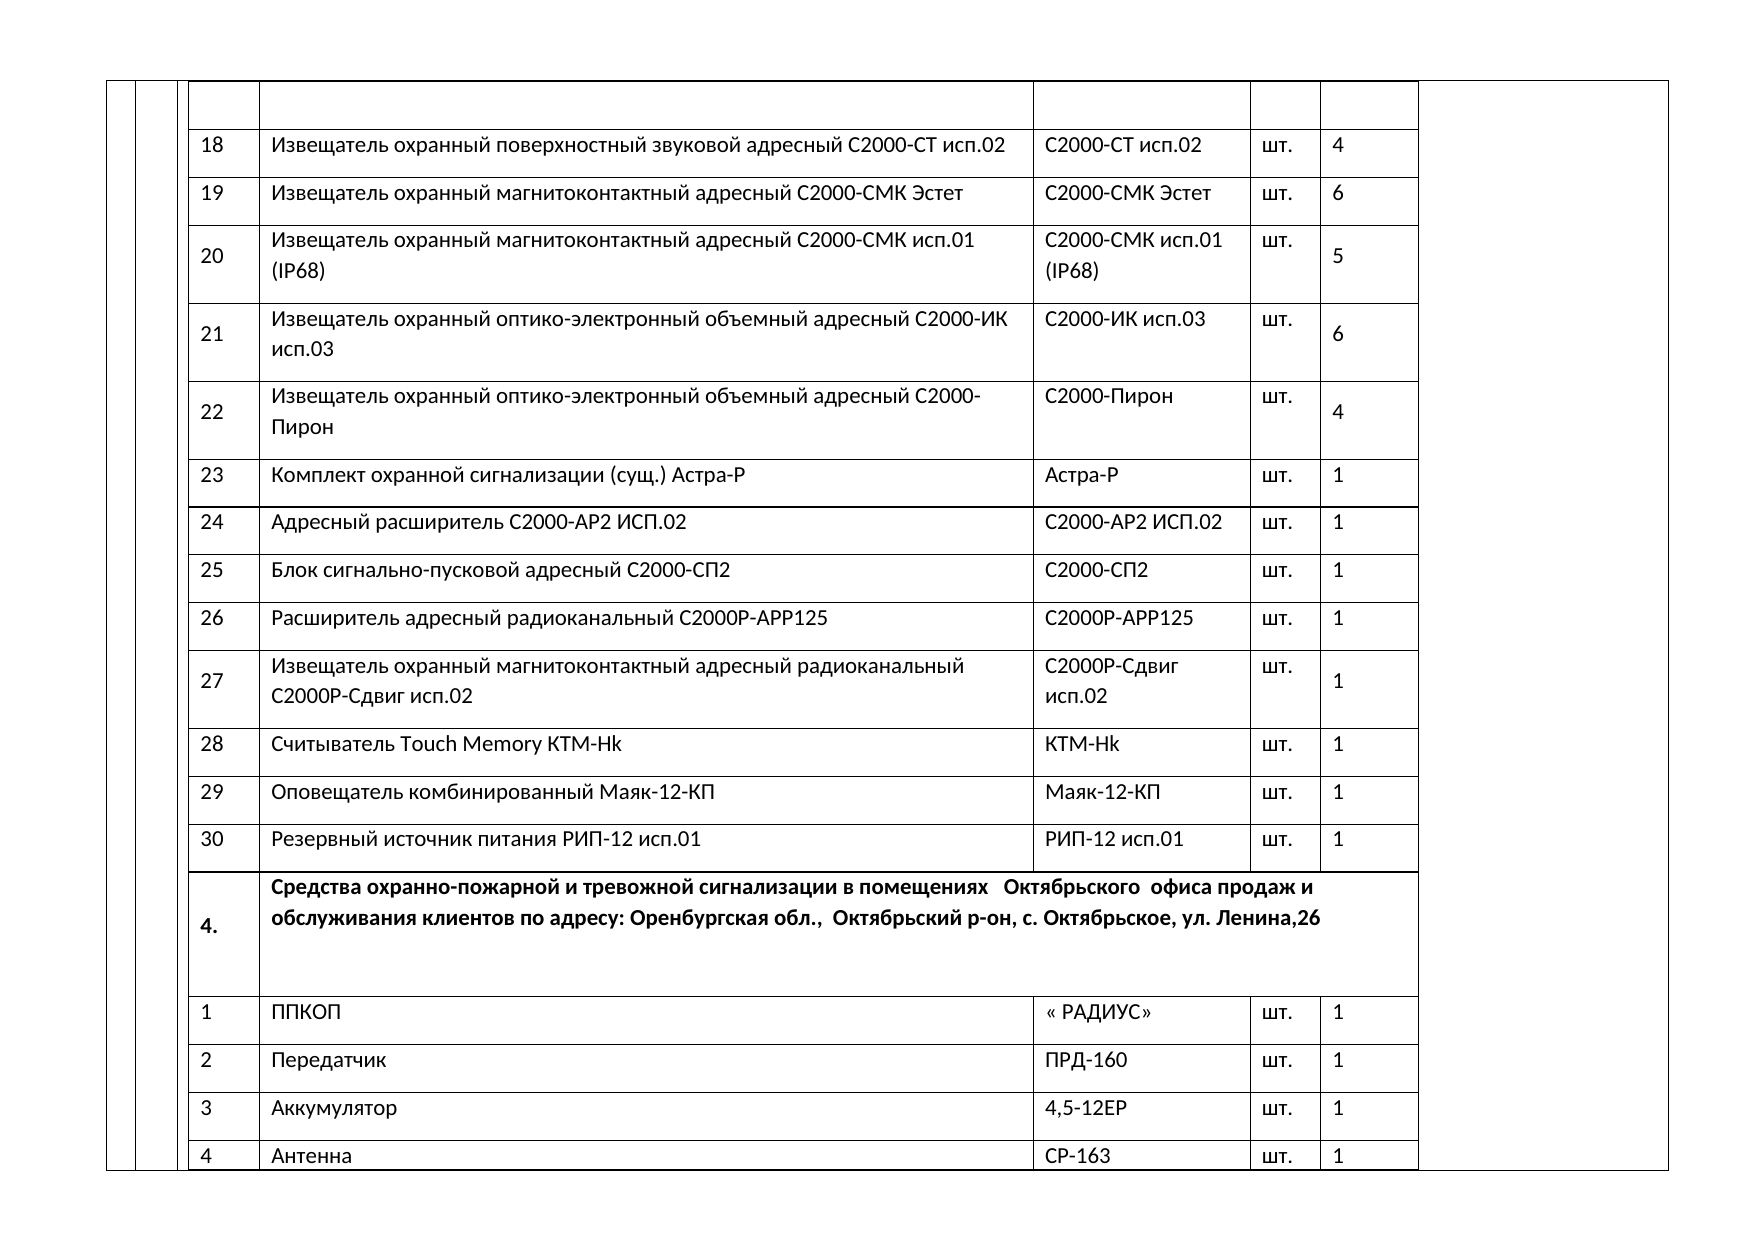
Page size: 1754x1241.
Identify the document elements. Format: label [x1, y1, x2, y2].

table_header [1321, 82, 1418, 129]
table_header [189, 382, 259, 459]
table_header [1251, 777, 1320, 824]
table_header [189, 1045, 259, 1092]
table_header [189, 304, 259, 381]
table_header [1034, 603, 1250, 650]
table_header [260, 825, 1033, 871]
table_header [189, 603, 259, 650]
table_header [107, 81, 135, 1170]
table_header [189, 226, 259, 303]
table_header [1034, 226, 1250, 303]
table_header [260, 382, 1033, 459]
table_header [189, 729, 259, 776]
table_header [189, 82, 259, 129]
table_header [189, 825, 259, 871]
table_header [260, 555, 1033, 602]
table_header [260, 603, 1033, 650]
table_header [260, 304, 1033, 381]
table_header [178, 81, 188, 1170]
table_header [1251, 729, 1320, 776]
table_header [189, 130, 259, 177]
table_header [1251, 555, 1320, 602]
table_header [1251, 603, 1320, 650]
table_header [1034, 777, 1250, 824]
table_header [1251, 304, 1320, 381]
table_header [189, 508, 259, 554]
table_header [1251, 178, 1320, 225]
table_header [1321, 508, 1418, 554]
table_header [260, 226, 1033, 303]
table_header [260, 873, 1418, 996]
table_header [1034, 729, 1250, 776]
table_header [1321, 130, 1418, 177]
table_header [189, 1141, 259, 1169]
table_header [1034, 82, 1250, 129]
table_header [1251, 508, 1320, 554]
table_header [1321, 777, 1418, 824]
table_header [260, 729, 1033, 776]
table_header [189, 873, 259, 996]
table_header [1321, 825, 1418, 871]
table_header [1251, 382, 1320, 459]
table_header [260, 178, 1033, 225]
table_header [1251, 825, 1320, 871]
table_header [1321, 178, 1418, 225]
table_header [260, 777, 1033, 824]
table_header [1321, 729, 1418, 776]
table_header [1321, 651, 1418, 728]
table_header [1251, 82, 1320, 129]
table_header [189, 460, 259, 506]
table_header [1321, 304, 1418, 381]
table_header [1034, 178, 1250, 225]
table_header [189, 1093, 259, 1140]
table_header [1034, 382, 1250, 459]
table_header [260, 460, 1033, 506]
table_header [260, 130, 1033, 177]
table_header [189, 555, 259, 602]
table_header [1034, 304, 1250, 381]
table_header [1321, 382, 1418, 459]
table_header [260, 651, 1033, 728]
table_header [1251, 226, 1320, 303]
table_header [1034, 130, 1250, 177]
table_header [1034, 508, 1250, 554]
table_header [1034, 825, 1250, 871]
table_header [189, 651, 259, 728]
table_header [189, 997, 259, 1044]
table_header [1321, 603, 1418, 650]
table_header [1321, 226, 1418, 303]
table_header [1321, 555, 1418, 602]
table_header [189, 178, 259, 225]
table_header [1251, 460, 1320, 506]
table_header [1034, 460, 1250, 506]
table_header [1034, 651, 1250, 728]
table_header [1034, 555, 1250, 602]
table_header [260, 82, 1033, 129]
table_header [1419, 81, 1668, 1170]
table_header [1321, 460, 1418, 506]
table_header [136, 81, 177, 1170]
table_header [189, 777, 259, 824]
table_header [1251, 130, 1320, 177]
table_header [1251, 651, 1320, 728]
table_header [260, 508, 1033, 554]
